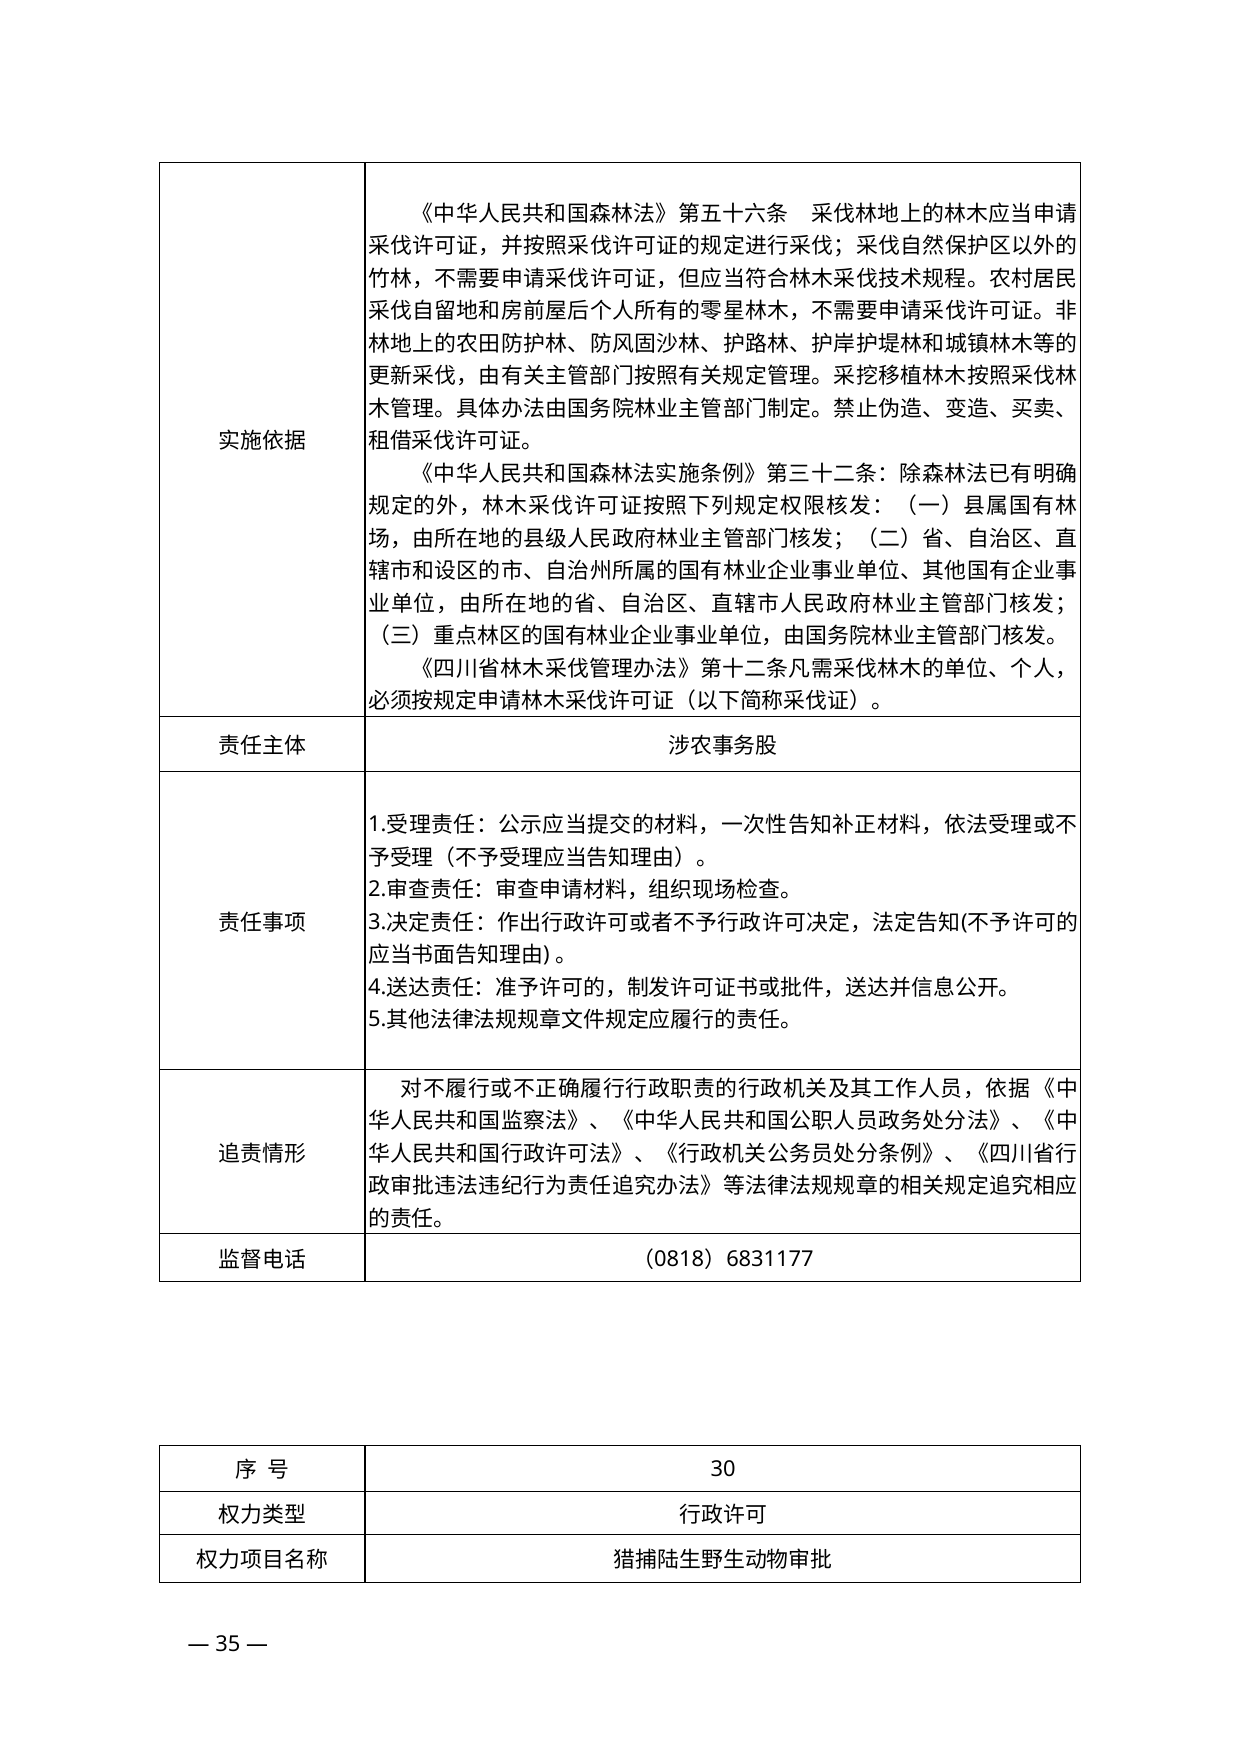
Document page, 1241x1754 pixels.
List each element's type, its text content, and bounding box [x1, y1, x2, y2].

table_cell 权力项目名称 [160, 1535, 364, 1582]
table_cell 涉农事务股 [366, 717, 1080, 771]
table_cell 猎捕陆生野生动物审批 [366, 1535, 1080, 1582]
table_cell （0818）6831177 [366, 1234, 1080, 1281]
table_header 序 号 [160, 1446, 364, 1491]
table_cell 1.受理责任：公示应当提交的材料，一次性告知补正材料，依法受理或不予受理（不予受理应当告知理由）。 2.审查责任：审查申请材料，组织现场检查。 3.决定责任：作出行政许可或者不予行政许可决定，法定告知(不予许可的应当书面告知理由) 。 4.送达责任：准予许可的，制发许可证书或批件，送达并信息公开。 5.其他法律法规规章文件规定应履行的责任。 [366, 772, 1080, 1069]
table_cell 《中华人民共和国森林法》第五十六条 采伐林地上的林木应当申请采伐许可证，并按照采伐许可证的规定进行采伐；采伐自然保护区以外的竹林，不需要申请采伐许可证，但应当符合林木采伐技术规程。农村居民采伐自留地和房前屋后个人所有的零星林木，不需要申请采伐许可证。非林地上的农田防护林、防风固沙林、护路林、护岸护堤林和城镇林木等的更新采伐，由有关主管部门按照有关规定管理。采挖移植林木按照采伐林木管理。具体办法由国务院林业主管部门制定。禁止伪造、变造、买卖、租借采伐许可证。 《中华人民共和国森林法实施条例》第三十二条：除森林法已有明确规定的外，林木采伐许可证按照下列规定权限核发：（一）县属国有林场，由所在地的县级人民政府林业主管部门核发；（二）省、自治区、直辖市和设区的市、自治州所属的国有林业企业事业单位、其他国有企业事业单位，由所在地的省、自治区、直辖市人民政府林业主管部门核发；（三）重点林区的国有林业企业事业单位，由国务院林业主管部门核发。 《四川省林木采伐管理办法》第十二条凡需采伐林木的单位、个人，必须按规定申请林木采伐许可证（以下简称采伐证）。 [366, 163, 1080, 716]
table_cell 追责情形 [160, 1070, 364, 1233]
table_cell 责任事项 [160, 772, 364, 1069]
table_cell 对不履行或不正确履行行政职责的行政机关及其工作人员，依据《中华人民共和国监察法》、《中华人民共和国公职人员政务处分法》、《中华人民共和国行政许可法》、《行政机关公务员处分条例》、《四川省行政审批违法违纪行为责任追究办法》等法律法规规章的相关规定追究相应的责任。 [366, 1070, 1080, 1233]
table_cell 监督电话 [160, 1234, 364, 1281]
table_cell 权力类型 [160, 1492, 364, 1534]
table_cell 实施依据 [160, 163, 364, 716]
table_header 30 [366, 1446, 1080, 1491]
table_cell 行政许可 [366, 1492, 1080, 1534]
table_cell 责任主体 [160, 717, 364, 771]
